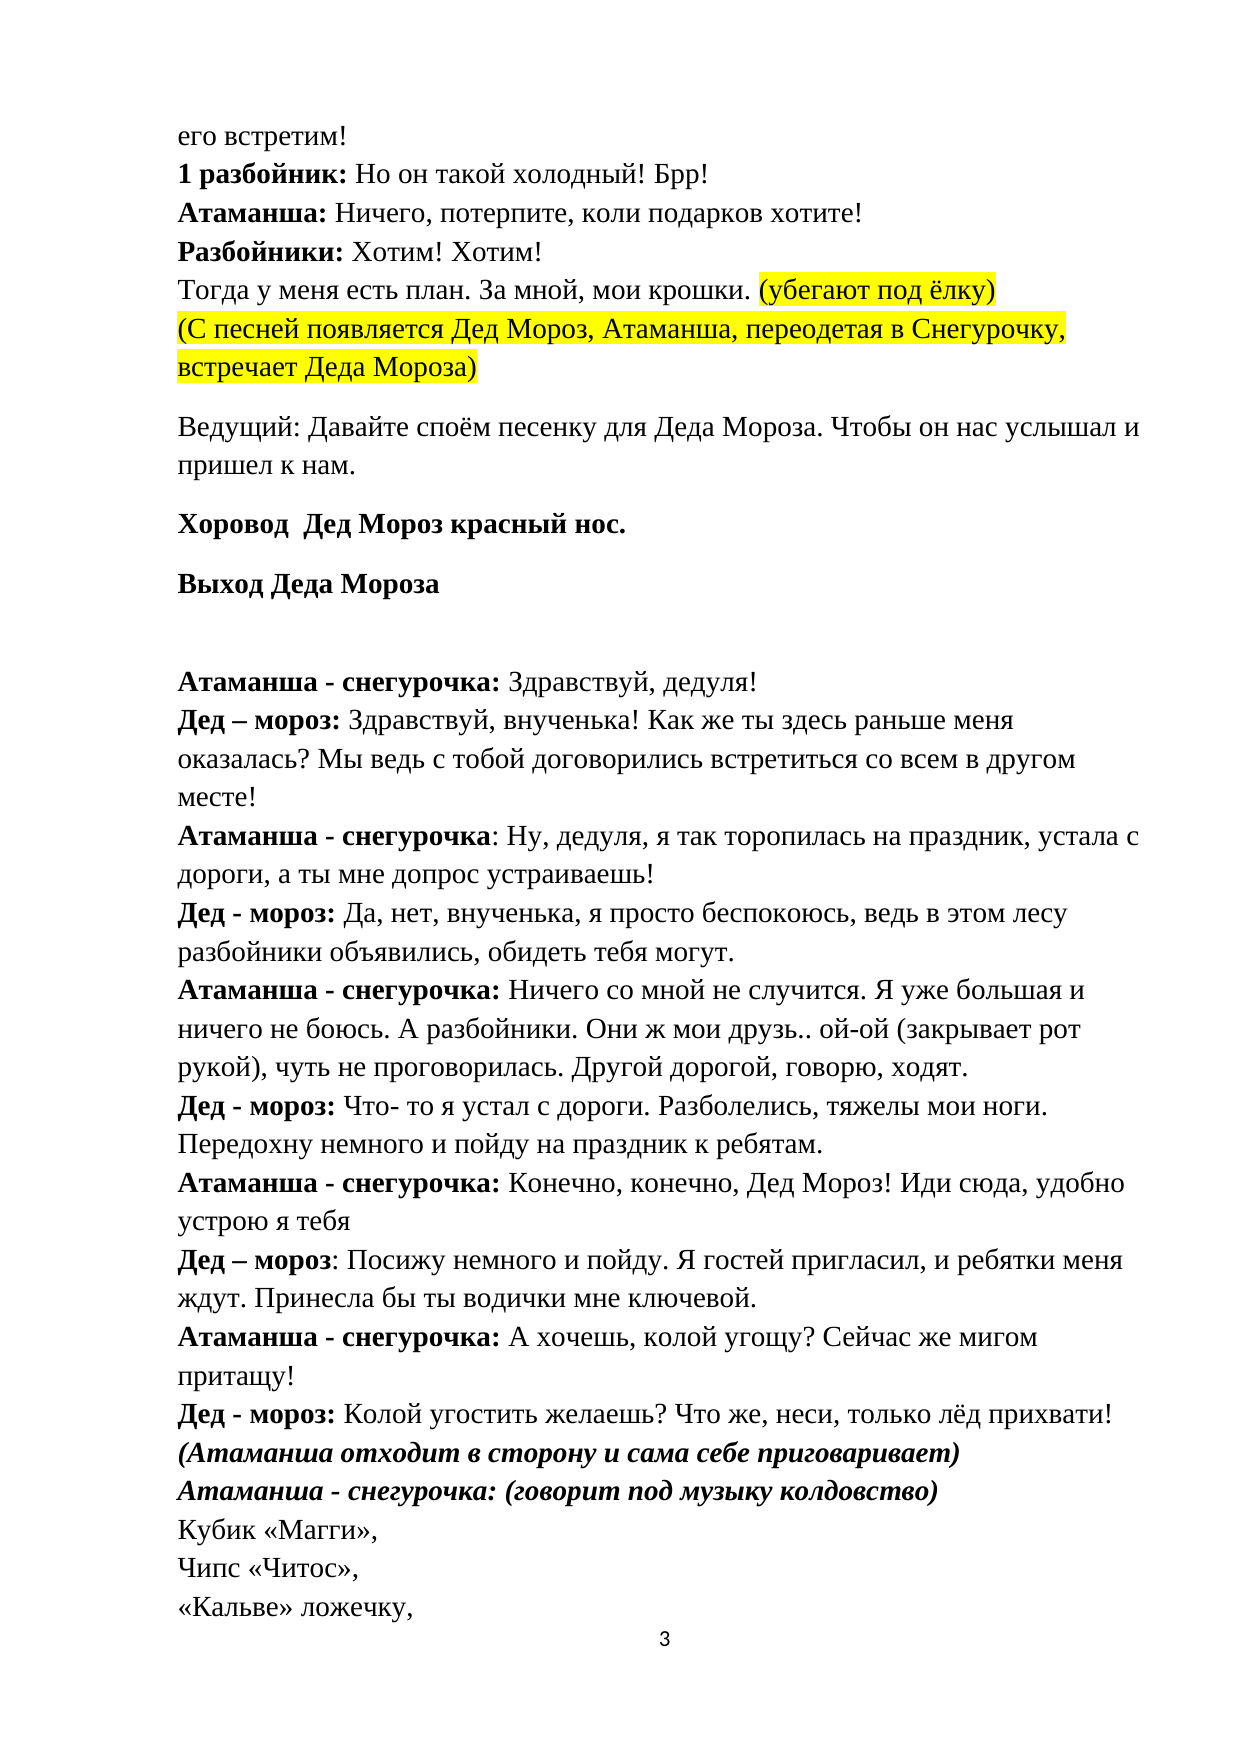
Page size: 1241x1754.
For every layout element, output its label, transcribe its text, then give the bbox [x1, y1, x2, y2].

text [177, 625, 1152, 1622]
text Выход Деда Мороза [177, 566, 1152, 599]
text Хоровод Дед Мороз красный нос. [177, 507, 1152, 540]
text Ведущий: Давайте споём песенку для Деда Мороза. Чтобы он нас услышал и пришел к нам. [177, 409, 1152, 481]
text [177, 118, 1152, 383]
